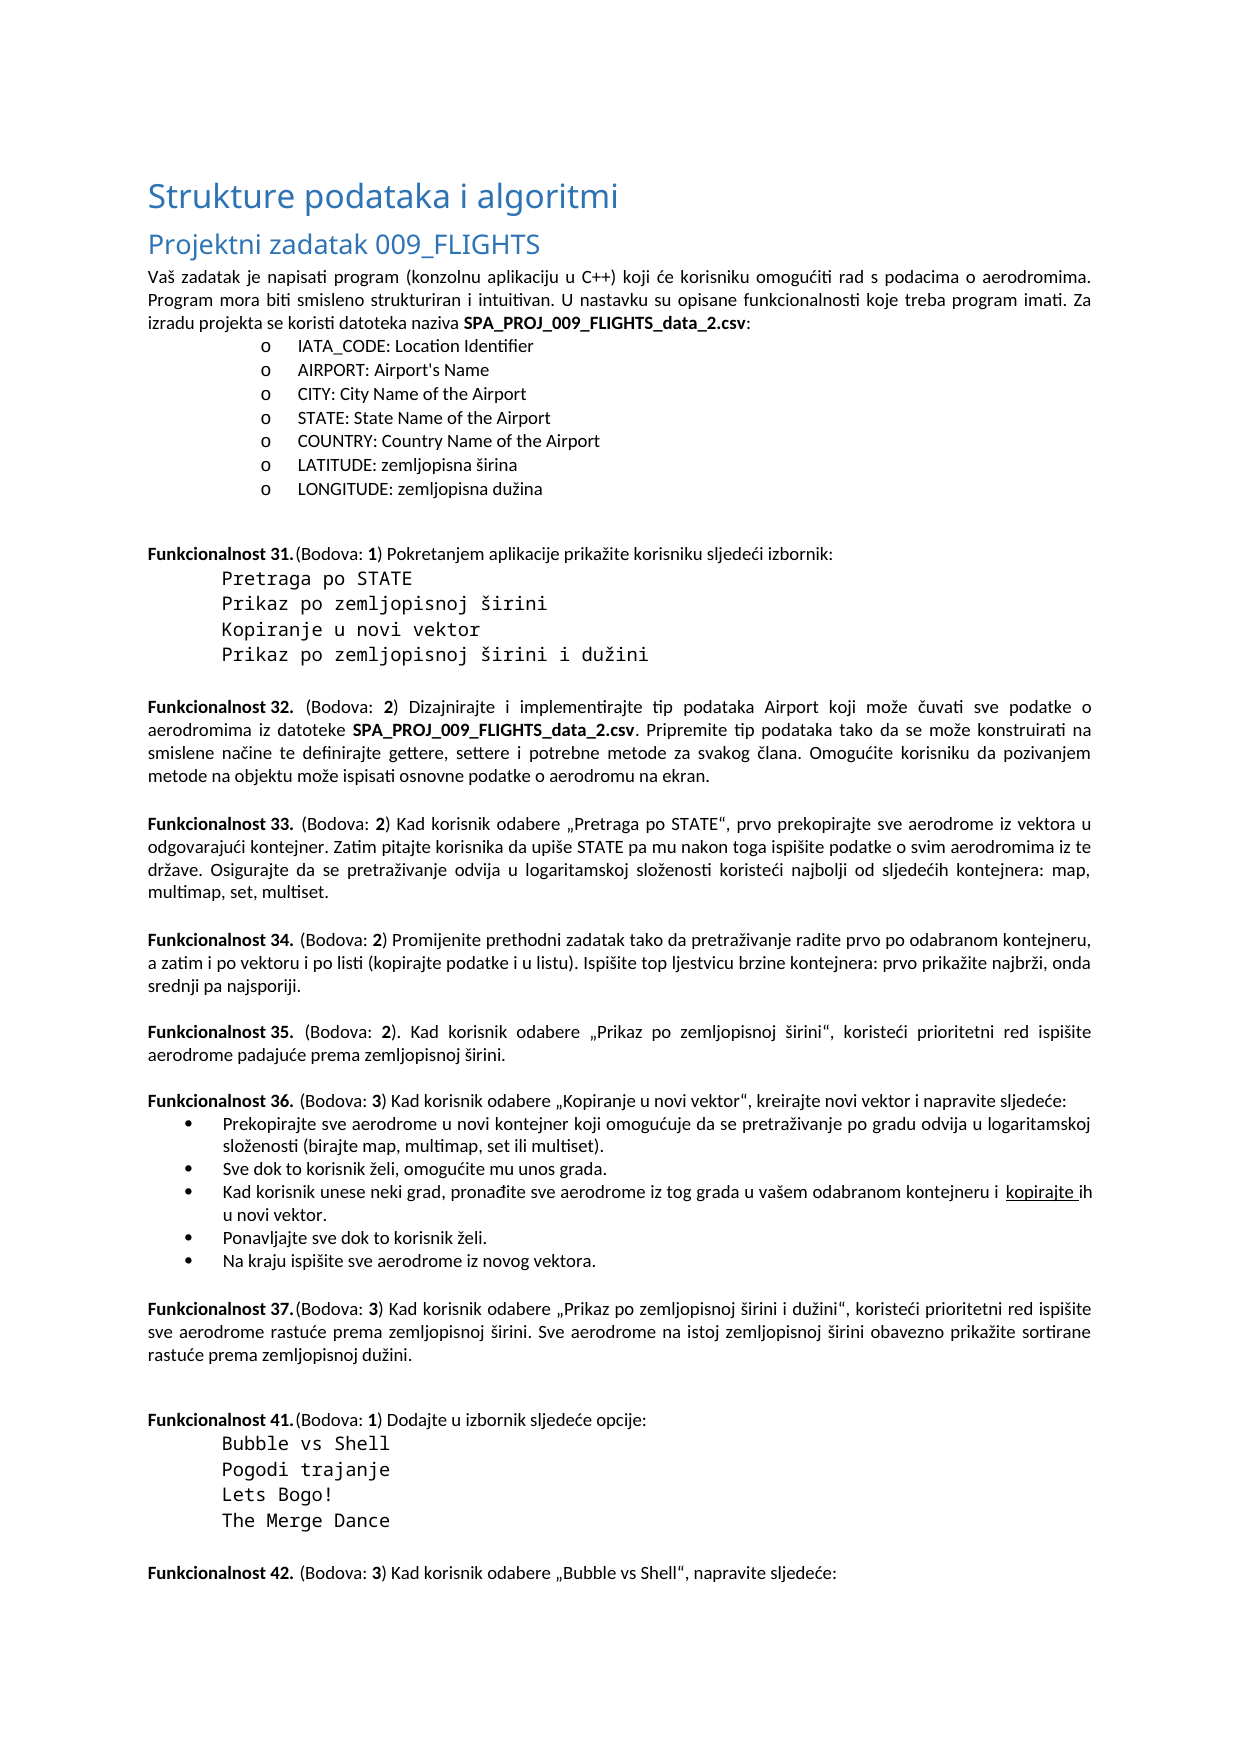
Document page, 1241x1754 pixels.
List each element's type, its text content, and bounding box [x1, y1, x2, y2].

list (Bodova: 3) Kad korisnik odabere „Kopiranje u novi vektor“, kreirajte novi vektor i napravite sljedeće: [148, 1089, 1093, 1112]
list (Bodova: 1) Dodajte u izbornik sljedeće opcije: [148, 1408, 1093, 1431]
list CITY: City Name of the Airport [260, 382, 1093, 406]
list Ponavljajte sve dok to korisnik želi. [185, 1226, 1093, 1249]
list Prikaz po zemljopisnoj širini [221, 591, 1093, 616]
list (Bodova: 2). Kad korisnik odabere „Prikaz po zemljopisnoj širini“, koristeći prioritetni red ispišite aerodrome padajuće prema zemljopisnoj širini. [148, 1020, 1093, 1066]
subtitle Strukture podataka i algoritmi [148, 173, 1093, 218]
list COUNTRY: Country Name of the Airport [260, 430, 1093, 453]
list Prikaz po zemljopisnoj širini i dužini [221, 642, 1093, 667]
list LONGITUDE: zemljopisna dužina [260, 477, 1093, 501]
list Bubble vs Shell [221, 1431, 1093, 1456]
list (Bodova: 3) Kad korisnik odabere „Bubble vs Shell“, napravite sljedeće: [148, 1561, 1093, 1584]
subtitle Projektni zadatak 009_FLIGHTS [148, 226, 1093, 263]
list IATA_CODE: Location Identifier [260, 334, 1093, 358]
list Pretraga po STATE [221, 565, 1093, 591]
list (Bodova: 1) Pokretanjem aplikacije prikažite korisniku sljedeći izbornik: [148, 542, 1093, 565]
list Na kraju ispišite sve aerodrome iz novog vektora. [185, 1249, 1093, 1272]
list Vaš zadatak je napisati program (konzolnu aplikaciju u C++) koji će korisniku omogućiti rad s podacima o aerodromima. Program mora biti smisleno strukturiran i intuitivan. U nastavku su opisane funkcionalnosti koje treba program imati. Za izradu projekta se koristi datoteka naziva SPA_PROJ_009_FLIGHTS_data_2.csv: [148, 266, 1093, 334]
list Kopiranje u novi vektor [221, 616, 1093, 642]
list LATITUDE: zemljopisna širina [260, 453, 1093, 477]
list Kad korisnik unese neki grad, pronađite sve aerodrome iz tog grada u vašem odabranom kontejneru i kopirajte ih u novi vektor. [185, 1180, 1093, 1226]
list (Bodova: 2) Dizajnirajte i implementirajte tip podataka Airport koji može čuvati sve podatke o aerodromima iz datoteke SPA_PROJ_009_FLIGHTS_data_2.csv. Pripremite tip podataka tako da se može konstruirati na smislene načine te definirajte gettere, settere i potrebne metode za svakog člana. Omogućite korisniku da pozivanjem metode na objektu može ispisati osnovne podatke o aerodromu na ekran. [148, 696, 1093, 787]
list The Merge Dance [221, 1507, 1093, 1533]
list AIRPORT: Airport's Name [260, 358, 1093, 382]
list (Bodova: 3) Kad korisnik odabere „Prikaz po zemljopisnoj širini i dužini“, koristeći prioritetni red ispišite sve aerodrome rastuće prema zemljopisnoj širini. Sve aerodrome na istoj zemljopisnoj širini obavezno prikažite sortirane rastuće prema zemljopisnoj dužini. [148, 1298, 1093, 1366]
list (Bodova: 2) Kad korisnik odabere „Pretraga po STATE“, prvo prekopirajte sve aerodrome iz vektora u odgovarajući kontejner. Zatim pitajte korisnika da upiše STATE pa mu nakon toga ispišite podatke o svim aerodromima iz te države. Osigurajte da se pretraživanje odvija u logaritamskoj složenosti koristeći najbolji od sljedećih kontejnera: map, multimap, set, multiset. [148, 812, 1093, 904]
list Sve dok to korisnik želi, omogućite mu unos grada. [185, 1157, 1093, 1180]
list Prekopirajte sve aerodrome u novi kontejner koji omogućuje da se pretraživanje po gradu odvija u logaritamskoj složenosti (birajte map, multimap, set ili multiset). [185, 1112, 1093, 1157]
list (Bodova: 2) Promijenite prethodni zadatak tako da pretraživanje radite prvo po odabranom kontejneru, a zatim i po vektoru i po listi (kopirajte podatke i u listu). Ispišite top ljestvicu brzine kontejnera: prvo prikažite najbrži, onda srednji pa najsporiji. [148, 928, 1093, 997]
list Pogodi trajanje [221, 1456, 1093, 1482]
list STATE: State Name of the Airport [260, 406, 1093, 430]
list Lets Bogo! [221, 1482, 1093, 1507]
